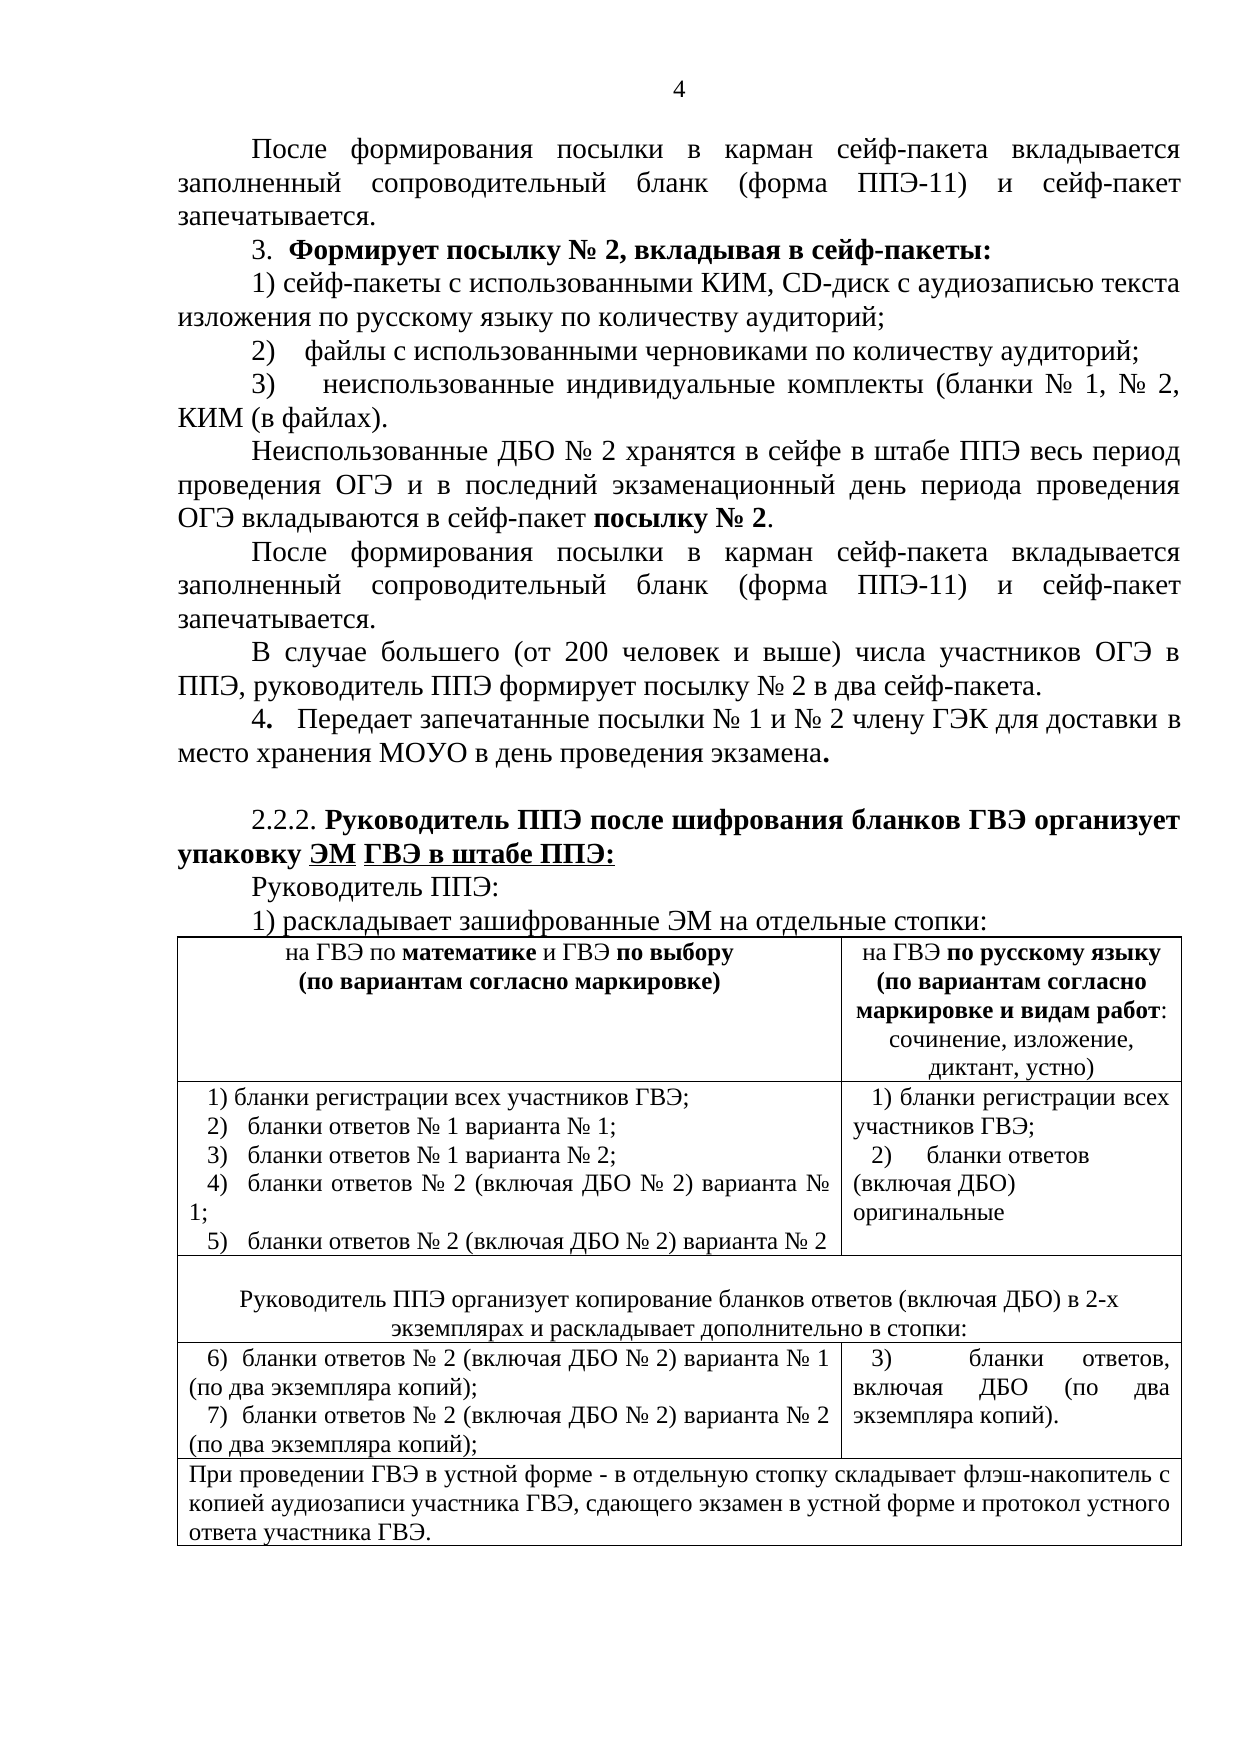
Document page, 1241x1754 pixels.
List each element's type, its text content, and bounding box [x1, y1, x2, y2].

list Руководитель ППЭ: [177, 869, 1181, 903]
text 4. Передает запечатанные посылки № 1 и № 2 члену ГЭК для доставки в место хранения МОУО в день проведения экзамена. [177, 702, 1181, 769]
table_header на ГВЭ по математике и ГВЭ по выбору (по вариантам согласно маркировке) [178, 938, 841, 1081]
text После формирования посылки в карман сейф-пакета вкладывается заполненный сопроводительный бланк (форма ППЭ-11) и сейф-пакет запечатывается. [177, 131, 1181, 232]
table_cell 1) бланки регистрации всех участников ГВЭ; 2) бланки ответов № 1 варианта № 1; 3) бланки ответов № 1 варианта № 2; 4) бланки ответов № 2 (включая ДБО № 2) варианта № 1; 5) бланки ответов № 2 (включая ДБО № 2) варианта № 2 [178, 1082, 841, 1255]
text 2) файлы с использованными черновиками по количеству аудиторий; [177, 333, 1181, 366]
text 3) неиспользованные индивидуальные комплекты (бланки № 1, № 2, КИМ (в файлах). [177, 366, 1181, 433]
text 2.2.2. Руководитель ППЭ после шифрования бланков ГВЭ организует упаковку ЭМ ГВЭ в штабе ППЭ: [177, 802, 1181, 869]
text В случае большего (от 200 человек и выше) числа участников ОГЭ в ППЭ, руководитель ППЭ формирует посылку № 2 в два сейф-пакета. [177, 634, 1181, 702]
table_header на ГВЭ по русскому языку (по вариантам согласно маркировке и видам работ: сочинение, изложение, диктант, устно) [842, 938, 1181, 1081]
table_cell 3) бланки ответов, включая ДБО (по два экземпляра копий). [842, 1343, 1181, 1458]
text После формирования посылки в карман сейф-пакета вкладывается заполненный сопроводительный бланк (форма ППЭ-11) и сейф-пакет запечатывается. [177, 534, 1181, 634]
table_cell 6) бланки ответов № 2 (включая ДБО № 2) варианта № 1 (по два экземпляра копий); 7) бланки ответов № 2 (включая ДБО № 2) варианта № 2 (по два экземпляра копий); [178, 1343, 841, 1458]
list Формирует посылку № 2, вкладывая в сейф-пакеты: [251, 232, 1181, 266]
table_cell При проведении ГВЭ в устной форме - в отдельную стопку складывает флэш-накопитель с копией аудиозаписи участника ГВЭ, сдающего экзамен в устной форме и протокол устного ответа участника ГВЭ. [178, 1459, 1181, 1545]
text Неиспользованные ДБО № 2 хранятся в сейфе в штабе ППЭ весь период проведения ОГЭ и в последний экзаменационный день периода проведения ОГЭ вкладываются в сейф-пакет посылку № 2. [177, 433, 1181, 534]
table_cell Руководитель ППЭ организует копирование бланков ответов (включая ДБО) в 2-х экземплярах и раскладывает дополнительно в стопки: [178, 1256, 1181, 1342]
table_cell 1) бланки регистрации всех участников ГВЭ; 2) бланки ответов (включая ДБО) оригинальные [842, 1082, 1181, 1255]
text 1) сейф-пакеты с использованными КИМ, CD-диск с аудиозаписью текста изложения по русскому языку по количеству аудиторий; [177, 266, 1181, 333]
list 1) раскладывает зашифрованные ЭМ на отдельные стопки: [177, 903, 1181, 936]
